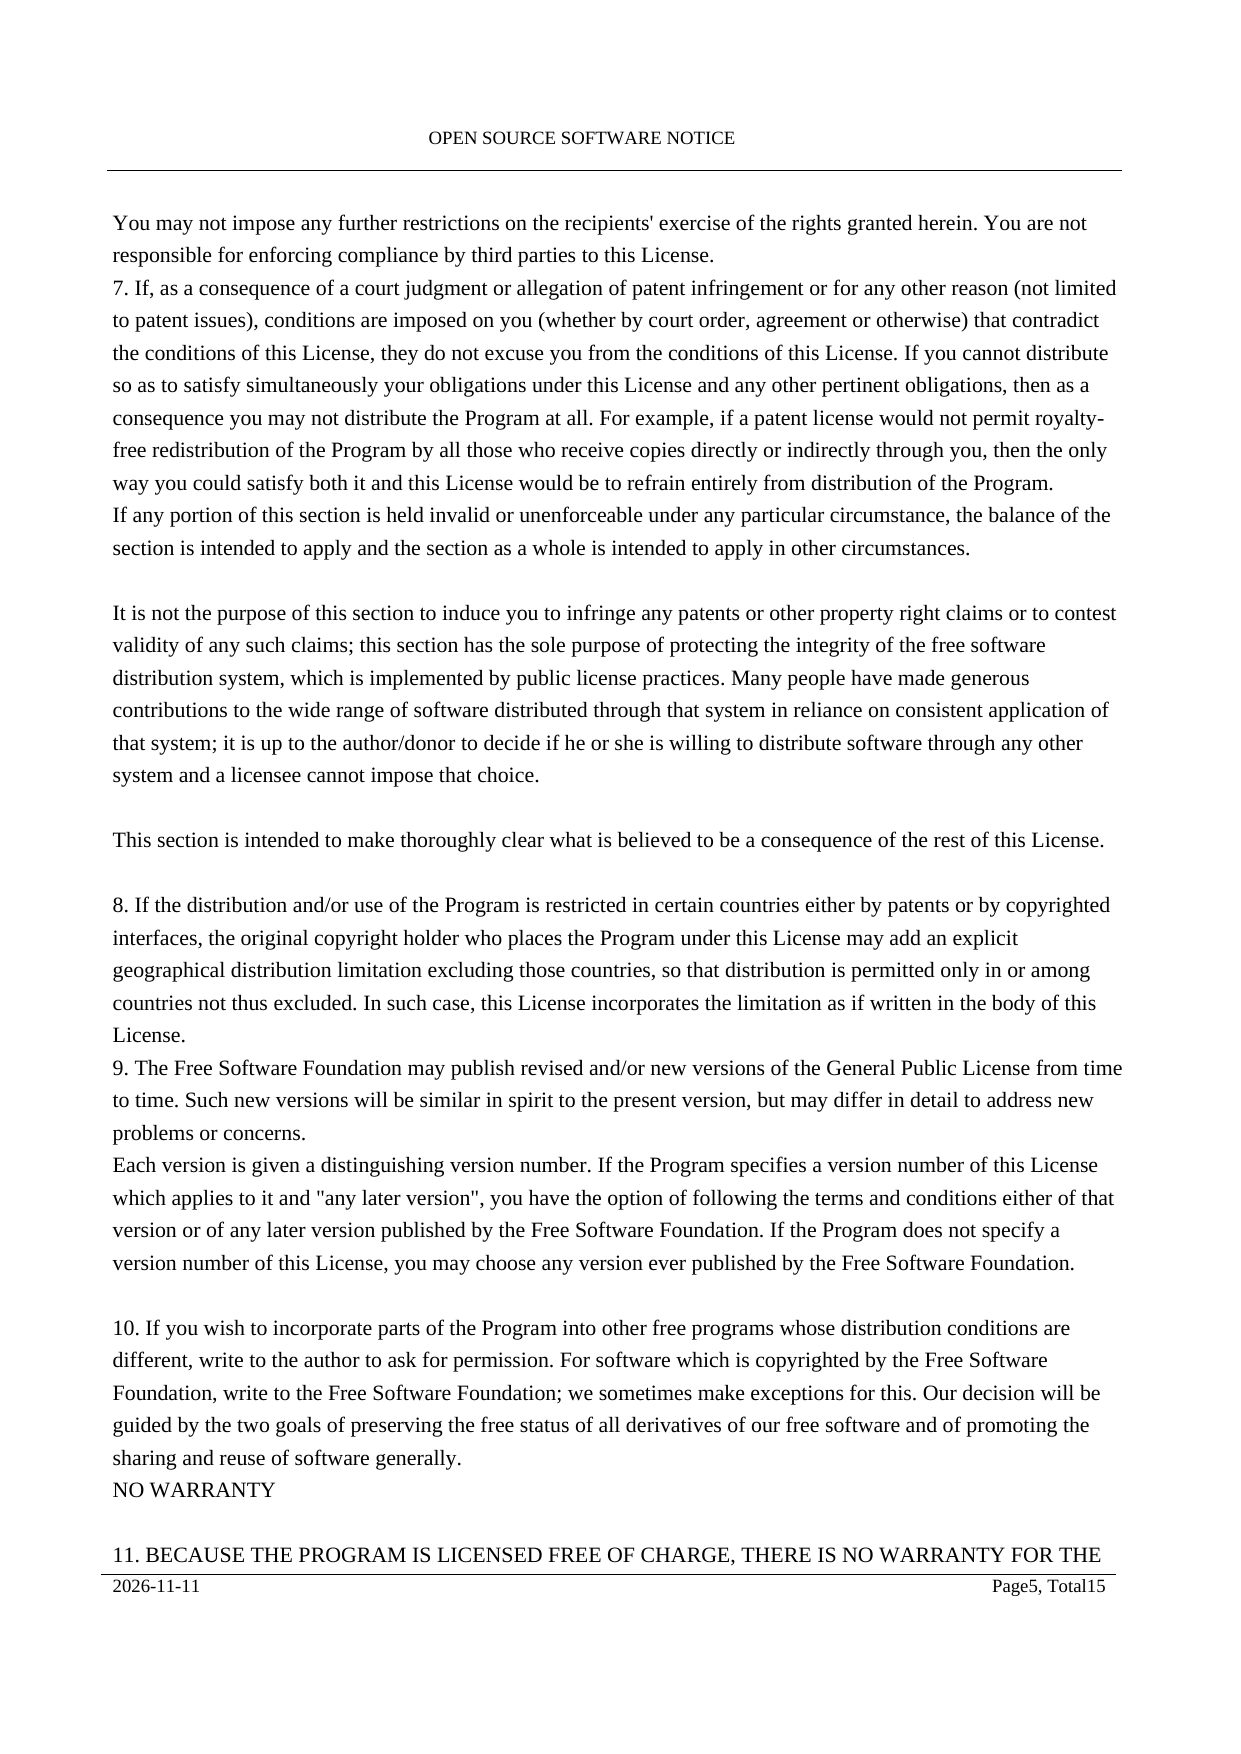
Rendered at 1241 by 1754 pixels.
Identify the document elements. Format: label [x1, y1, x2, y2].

text [112, 206, 1128, 1571]
